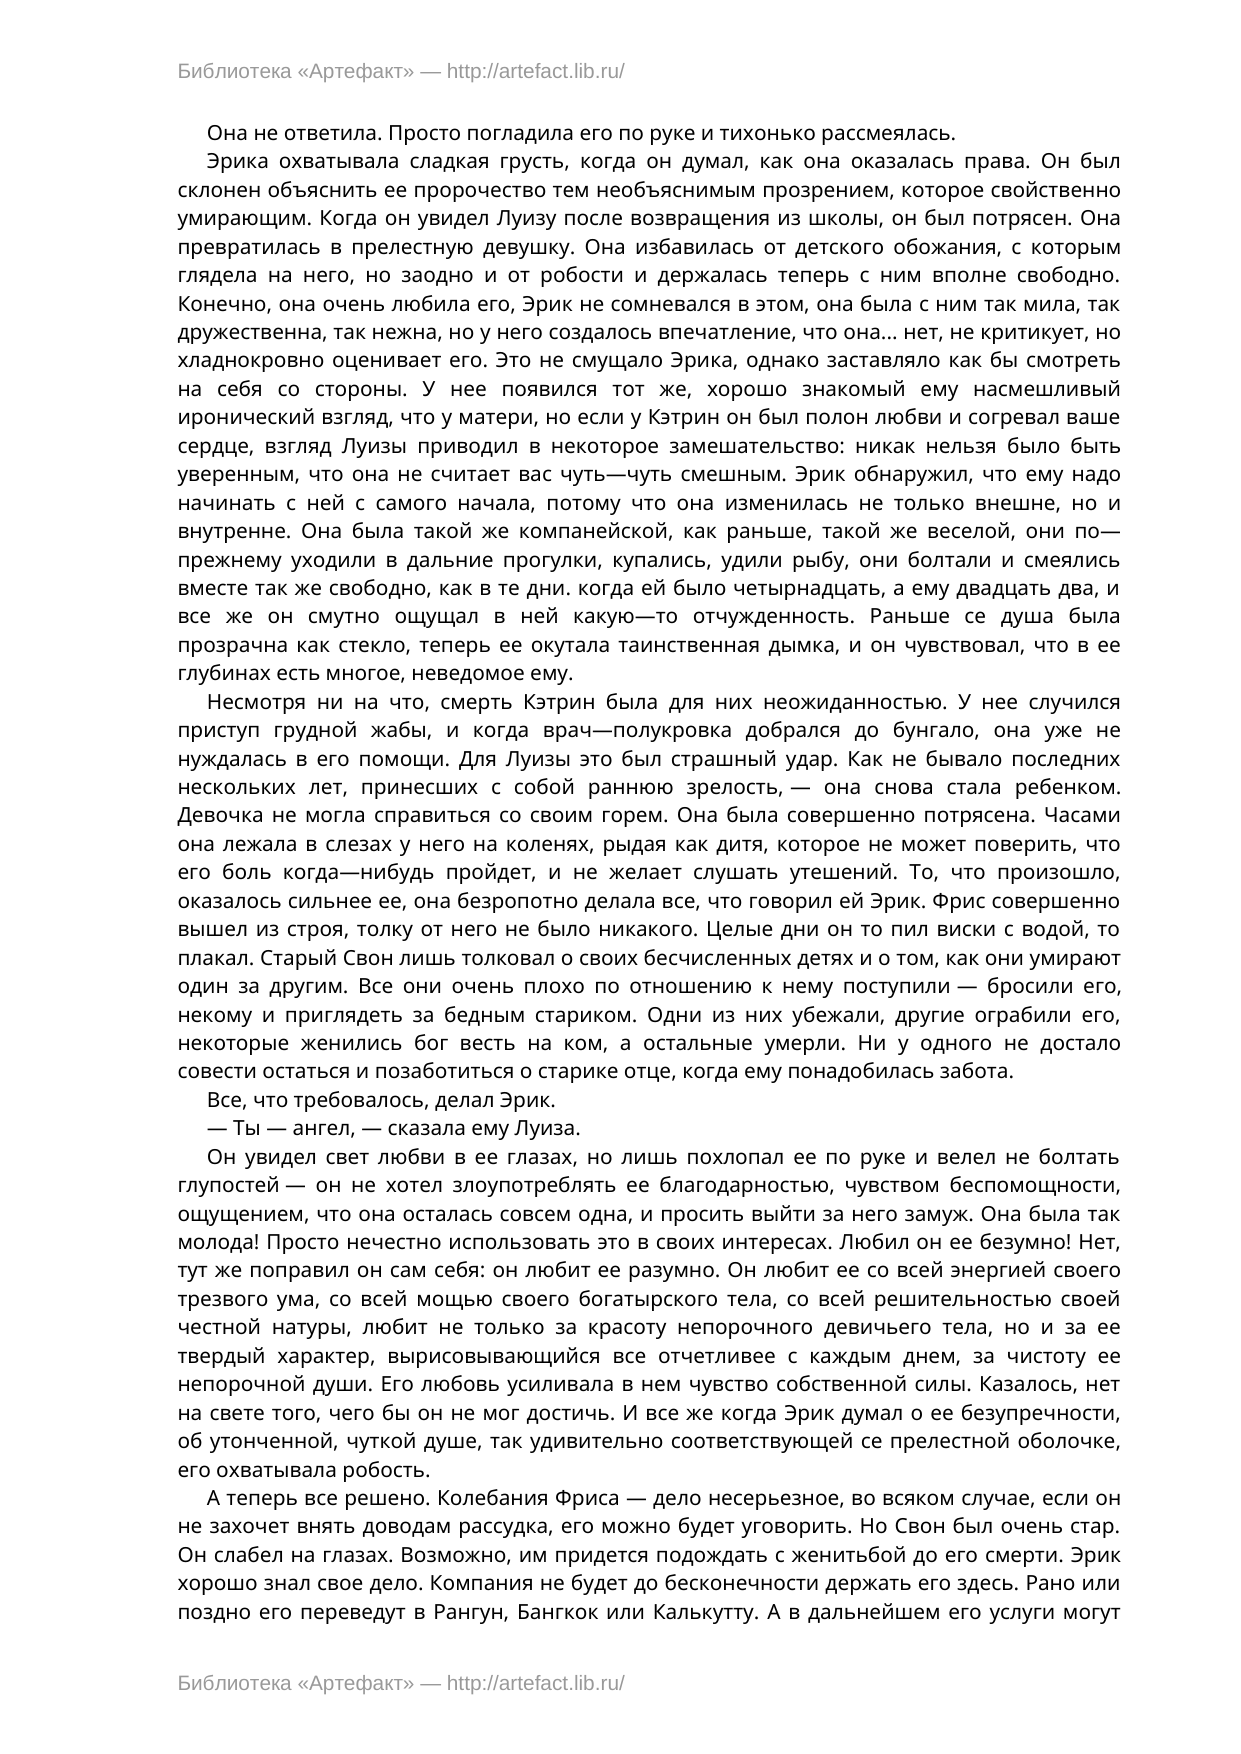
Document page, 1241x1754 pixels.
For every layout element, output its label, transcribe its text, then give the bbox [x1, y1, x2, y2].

text Она не ответила. Просто погладила его по руке и тихонько рассмеялась. [177, 118, 1122, 147]
text Эрика охватывала сладкая грусть, когда он думал, как она оказалась права. Он был склонен объяснить ее пророчество тем необъяснимым прозрением, которое свойственно умирающим. Когда он увидел Луизу после возвращения из школы, он был потрясен. Она превратилась в прелестную девушку. Она избавилась от детского обожания, с которым глядела на него, но заодно и от робости и держалась теперь с ним вполне свободно. Конечно, она очень любила его, Эрик не сомневался в этом, она была с ним так мила, так дружественна, так нежна, но у него создалось впечатление, что она... нет, не критикует, но хладнокровно оценивает его. Это не смущало Эрика, однако заставляло как бы смотреть на себя со стороны. У нее появился тот же, хорошо знакомый ему насмешливый иронический взгляд, что у матери, но если у Кэтрин он был полон любви и согревал ваше сердце, взгляд Луизы приводил в некоторое замешательство: никак нельзя было быть уверенным, что она не считает вас чуть—чуть смешным. Эрик обнаружил, что ему надо начинать с ней с самого начала, потому что она изменилась не только внешне, но и внутренне. Она была такой же компанейской, как раньше, такой же веселой, они по—прежнему уходили в дальние прогулки, купались, удили рыбу, они болтали и смеялись вместе так же свободно, как в те дни. когда ей было четырнадцать, а ему двадцать два, и все же он смутно ощущал в ней какую—то отчужденность. Раньше се душа была прозрачна как стекло, теперь ее окутала таинственная дымка, и он чувствовал, что в ее глубинах есть многое, неведомое ему. [177, 147, 1122, 687]
text — Ты — ангел, — сказала ему Луиза. [177, 1113, 1122, 1142]
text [177, 1483, 1122, 1625]
text Все, что требовалось, делал Эрик. [177, 1085, 1122, 1113]
text Несмотря ни на что, смерть Кэтрин была для них неожиданностью. У нее случился приступ грудной жабы, и когда врач—полукровка добрался до бунгало, она уже не нуждалась в его помощи. Для Луизы это был страшный удар. Как не бывало последних нескольких лет, принесших с собой раннюю зрелость, — она снова стала ребенком. Девочка не могла справиться со своим горем. Она была совершенно потрясена. Часами она лежала в слезах у него на коленях, рыдая как дитя, которое не может поверить, что его боль когда—нибудь пройдет, и не желает слушать утешений. То, что произошло, оказалось сильнее ее, она безропотно делала все, что говорил ей Эрик. Фрис совершенно вышел из строя, толку от него не было никакого. Целые дни он то пил виски с водой, то плакал. Старый Свон лишь толковал о своих бесчисленных детях и о том, как они умирают один за другим. Все они очень плохо по отношению к нему поступили — бросили его, некому и приглядеть за бедным стариком. Одни из них убежали, другие ограбили его, некоторые женились бог весть на ком, а остальные умерли. Ни у одного не достало совести остаться и позаботиться о старике отце, когда ему понадобилась забота. [177, 687, 1122, 1085]
text Он увидел свет любви в ее глазах, но лишь похлопал ее по руке и велел не болтать глупостей — он не хотел злоупотреблять ее благодарностью, чувством беспомощности, ощущением, что она осталась совсем одна, и просить выйти за него замуж. Она была так молода! Просто нечестно использовать это в своих интересах. Любил он ее безумно! Нет, тут же поправил он сам себя: он любит ее разумно. Он любит ее со всей энергией своего трезвого ума, со всей мощью своего богатырского тела, со всей решительностью своей честной натуры, любит не только за красоту непорочного девичьего тела, но и за ее твердый характер, вырисовывающийся все отчетливее с каждым днем, за чистоту ее непорочной души. Его любовь усиливала в нем чувство собственной силы. Казалось, нет на свете того, чего бы он не мог достичь. И все же когда Эрик думал о ее безупречности, об утонченной, чуткой душе, так удивительно соответствующей се прелестной оболочке, его охватывала робость. [177, 1142, 1122, 1483]
